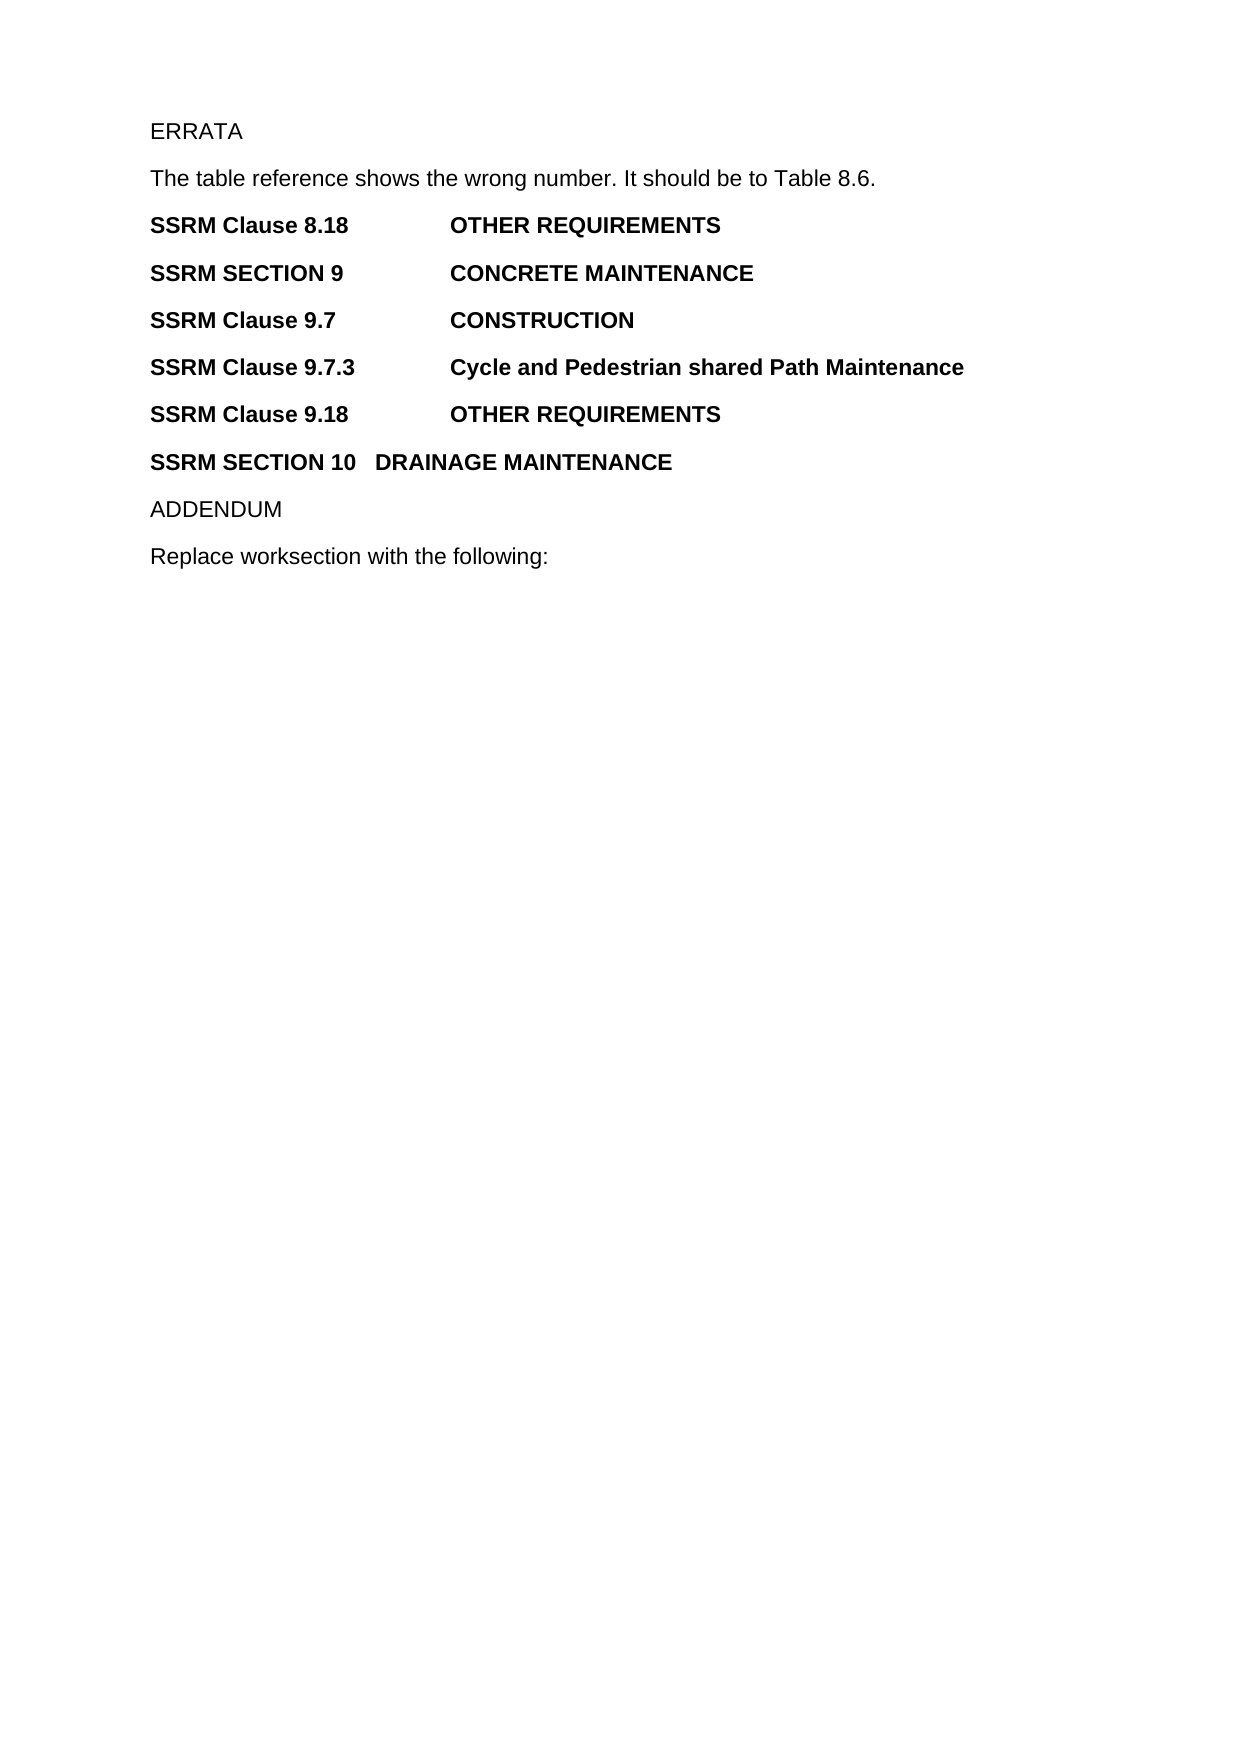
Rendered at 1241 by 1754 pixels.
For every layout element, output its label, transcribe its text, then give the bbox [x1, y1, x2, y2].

text The table reference shows the wrong number. It should be to Table 8.6. [150, 165, 1137, 192]
text SSRM Clause 9.7.3 Cycle and Pedestrian shared Path Maintenance [150, 354, 1137, 380]
text SSRM Section 10 DRAINAGE MAINTENANCE [150, 448, 1137, 475]
text SSRM Clause 9.18 OTHER REQUIREMENTS [150, 401, 1137, 428]
text SSRM Clause 9.7 CONSTRUCTION [150, 307, 1137, 333]
text ERRATA [150, 118, 1137, 144]
text SSRM Section 9 CONCRETE MAINTENANCE [150, 260, 1137, 286]
text SSRM Clause 8.18 OTHER REQUIREMENTS [150, 212, 1137, 239]
text Replace worksection with the following: [150, 543, 1137, 569]
text ADDENDUM [150, 496, 1137, 522]
